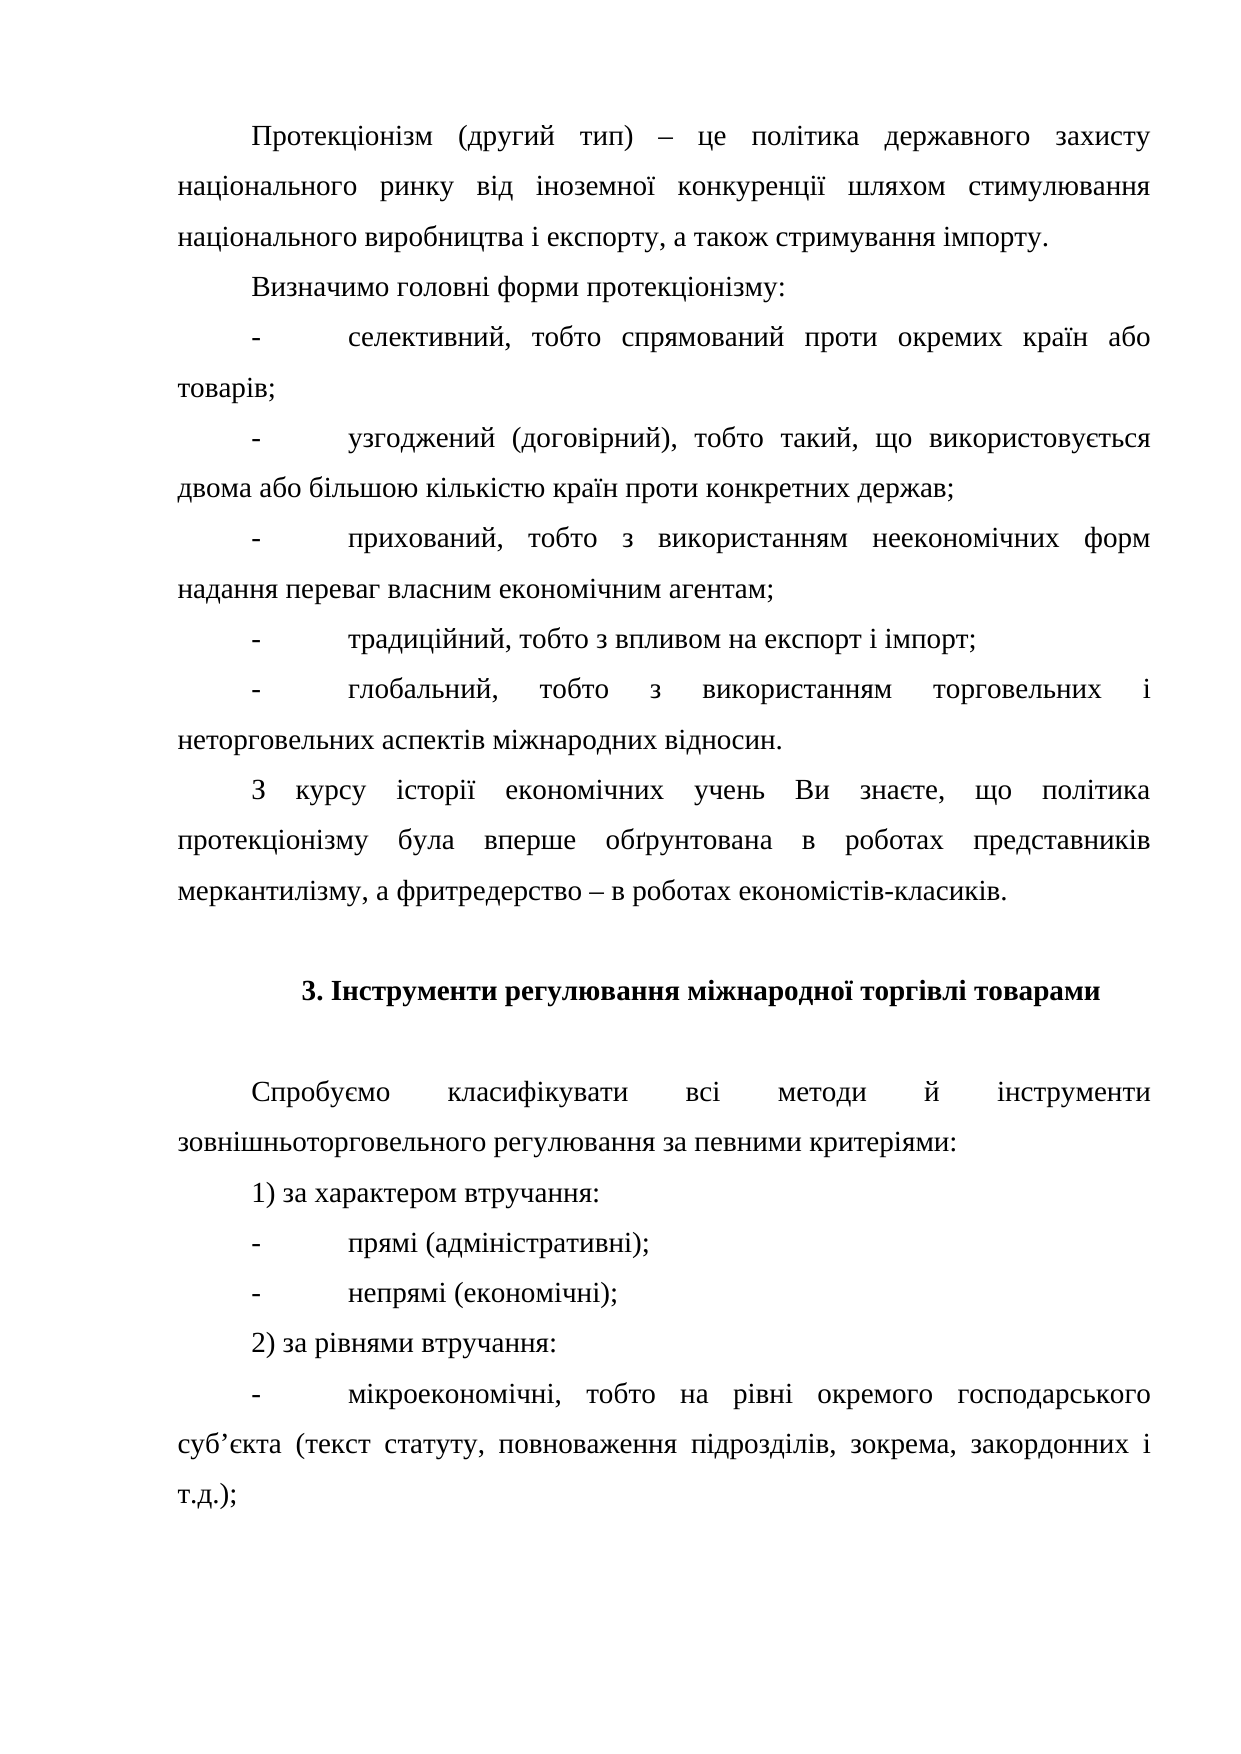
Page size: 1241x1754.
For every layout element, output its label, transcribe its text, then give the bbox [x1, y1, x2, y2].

text Спробуємо класифікувати всі методи й інструменти зовнішньоторговельного регулювання за певними критеріями: [177, 1074, 1152, 1158]
text 1) за характером втручання: [177, 1175, 1152, 1208]
list прихований, тобто з використанням неекономічних форм надання переваг власним економічним агентам; [177, 521, 1152, 604]
list прямі (адміністративні); [177, 1225, 1152, 1258]
list мікроекономічні, тобто на рівні окремого господарського суб’єкта (текст статуту, повноваження підрозділів, зокрема, закордонних і т.д.); [177, 1376, 1152, 1510]
text Протекціонізм (другий тип) – це політика державного захисту національного ринку від іноземної конкуренції шляхом стимулювання національного виробництва і експорту, а також стримування імпорту. [177, 118, 1152, 252]
list селективний, тобто спрямований проти окремих країн або товарів; [177, 319, 1152, 403]
text 3. Інструменти регулювання міжнародної торгівлі товарами [177, 973, 1152, 1007]
list глобальний, тобто з використанням торговельних і неторговельних аспектів міжнародних відносин. [177, 672, 1152, 755]
text Визначимо головні форми протекціонізму: [177, 269, 1152, 303]
list непрямі (економічні); [177, 1275, 1152, 1309]
text З курсу історії економічних учень Ви знаєте, що політика протекціонізму була вперше обґрунтована в роботах представників меркантилізму, а фритредерство – в роботах економістів-класиків. [177, 772, 1152, 906]
text 2) за рівнями втручання: [177, 1326, 1152, 1359]
list традиційний, тобто з впливом на експорт і імпорт; [177, 621, 1152, 655]
list узгоджений (договірний), тобто такий, що використовується двома або більшою кількістю країн проти конкретних держав; [177, 420, 1152, 504]
